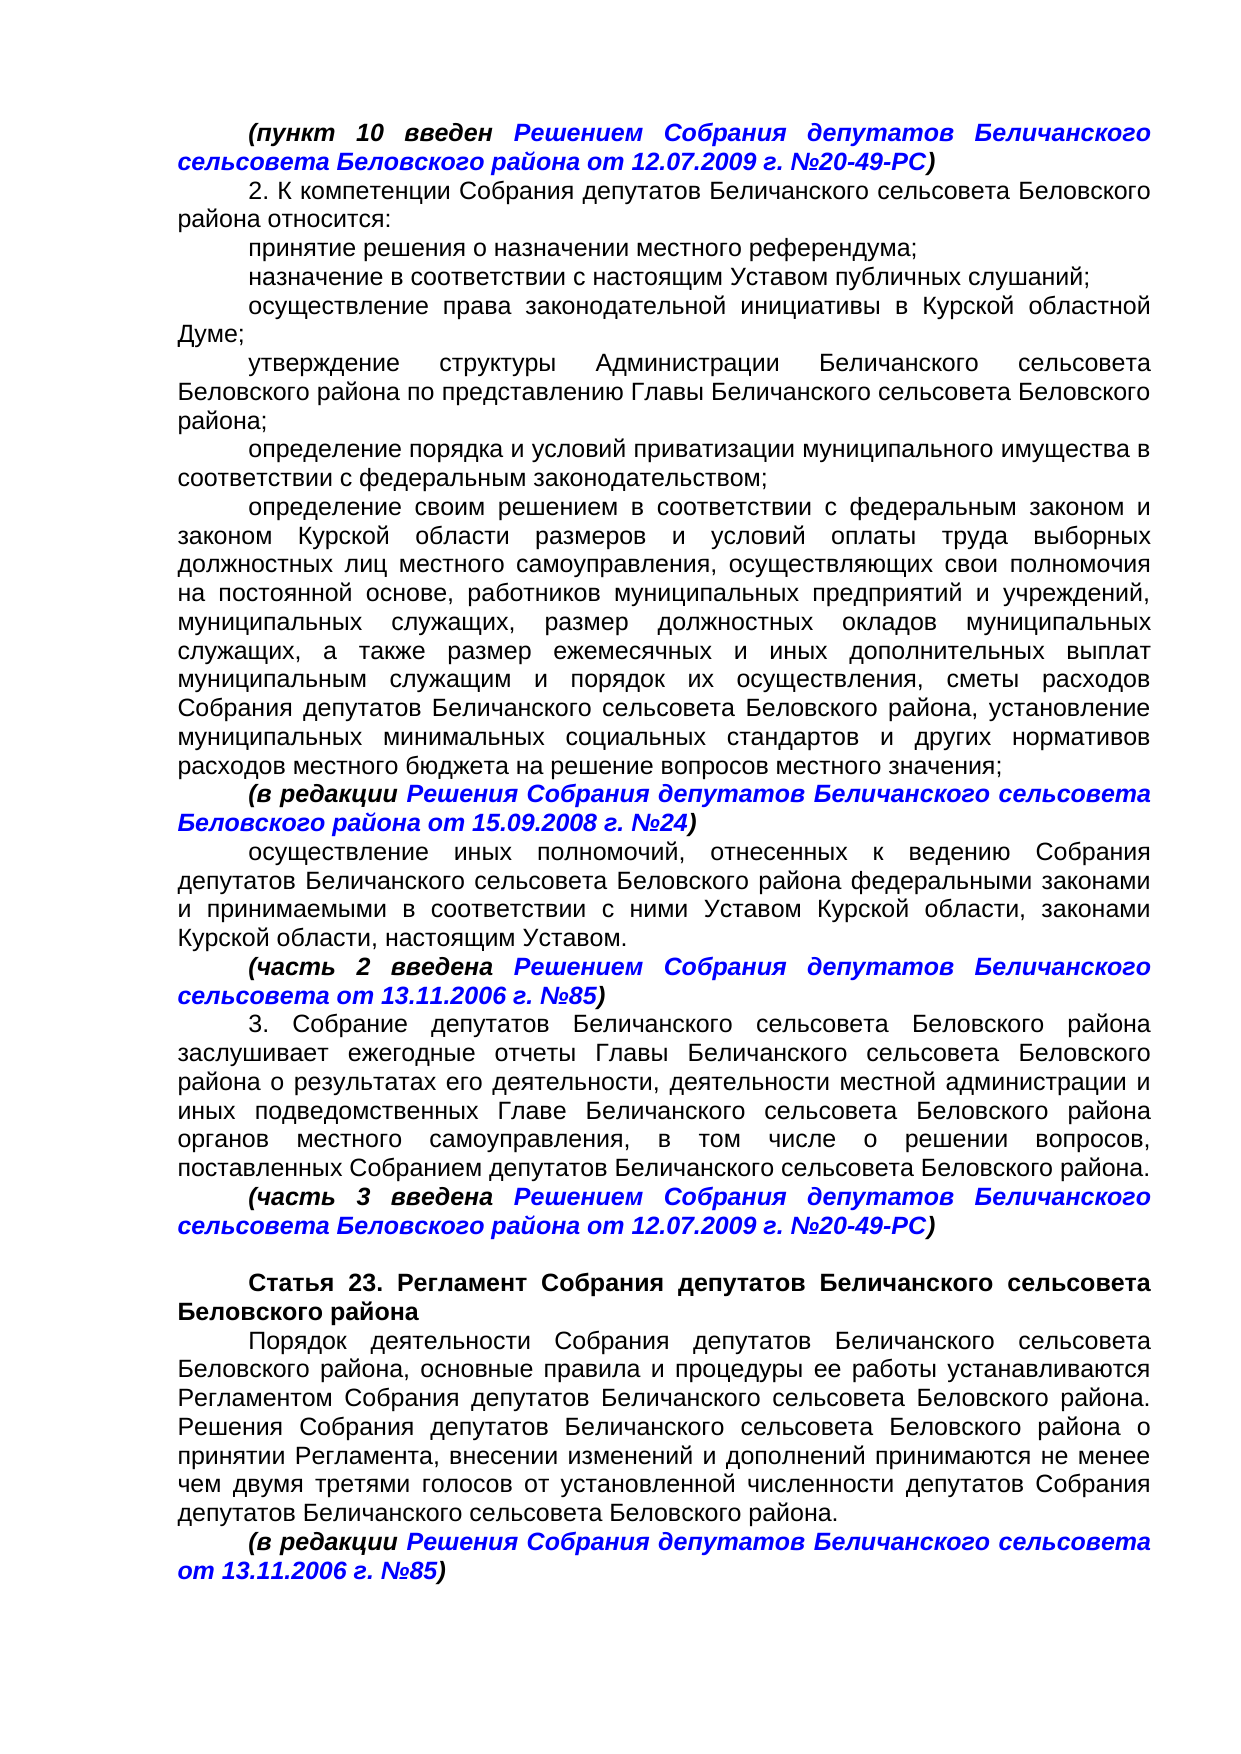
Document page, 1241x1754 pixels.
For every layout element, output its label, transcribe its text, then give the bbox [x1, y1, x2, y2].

text принятие решения о назначении местного референдума; [177, 233, 1152, 262]
subtitle Статья 23. Регламент Собрания депутатов Беличанского сельсовета Беловского района [177, 1268, 1152, 1326]
text осуществление права законодательной инициативы в Курской областной Думе; [177, 291, 1152, 348]
text определение своим решением в соответствии с федеральным законом и законом Курской области размеров и условий оплаты труда выборных должностных лиц местного самоуправления, осуществляющих свои полномочия на постоянной основе, работников муниципальных предприятий и учреждений, муниципальных служащих, размер должностных окладов муниципальных служащих, а также размер ежемесячных и иных дополнительных выплат муниципальным служащим и порядок их осуществления, сметы расходов Собрания депутатов Беличанского сельсовета Беловского района, установление муниципальных минимальных социальных стандартов и других нормативов расходов местного бюджета на решение вопросов местного значения; [177, 492, 1152, 779]
text утверждение структуры Администрации Беличанского сельсовета Беловского района по представлению Главы Беличанского сельсовета Беловского района; [177, 348, 1152, 434]
text 3. Собрание депутатов Беличанского сельсовета Беловского района заслушивает ежегодные отчеты Главы Беличанского сельсовета Беловского района о результатах его деятельности, деятельности местной администрации и иных подведомственных Главе Беличанского сельсовета Беловского района органов местного самоуправления, в том числе о решении вопросов, поставленных Собранием депутатов Беличанского сельсовета Беловского района. [177, 1009, 1152, 1182]
text определение порядка и условий приватизации муниципального имущества в соответствии с федеральным законодательством; [177, 434, 1152, 492]
text (в редакции Решения Собрания депутатов Беличанского сельсовета Беловского района от 15.09.2008 г. №24) [177, 779, 1152, 837]
text (в редакции Решения Собрания депутатов Беличанского сельсовета от 13.11.2006 г. №85) [177, 1527, 1152, 1584]
text осуществление иных полномочий, отнесенных к ведению Собрания депутатов Беличанского сельсовета Беловского района федеральными законами и принимаемыми в соответствии с ними Уставом Курской области, законами Курской области, настоящим Уставом. [177, 837, 1152, 952]
text (часть 2 введена Решением Собрания депутатов Беличанского сельсовета от 13.11.2006 г. №85) [177, 952, 1152, 1009]
text 2. К компетенции Собрания депутатов Беличанского сельсовета Беловского района относится: [177, 176, 1152, 233]
text Порядок деятельности Собрания депутатов Беличанского сельсовета Беловского района, основные правила и процедуры ее работы устанавливаются Регламентом Собрания депутатов Беличанского сельсовета Беловского района. Решения Собрания депутатов Беличанского сельсовета Беловского района о принятии Регламента, внесении изменений и дополнений принимаются не менее чем двумя третями голосов от установленной численности депутатов Собрания депутатов Беличанского сельсовета Беловского района. [177, 1326, 1152, 1527]
text назначение в соответствии с настоящим Уставом публичных слушаний; [177, 262, 1152, 291]
text (пункт 10 введен Решением Собрания депутатов Беличанского сельсовета Беловского района от 12.07.2009 г. №20-49-РС) [177, 118, 1152, 176]
text (часть 3 введена Решением Собрания депутатов Беличанского сельсовета Беловского района от 12.07.2009 г. №20-49-РС) [177, 1182, 1152, 1239]
